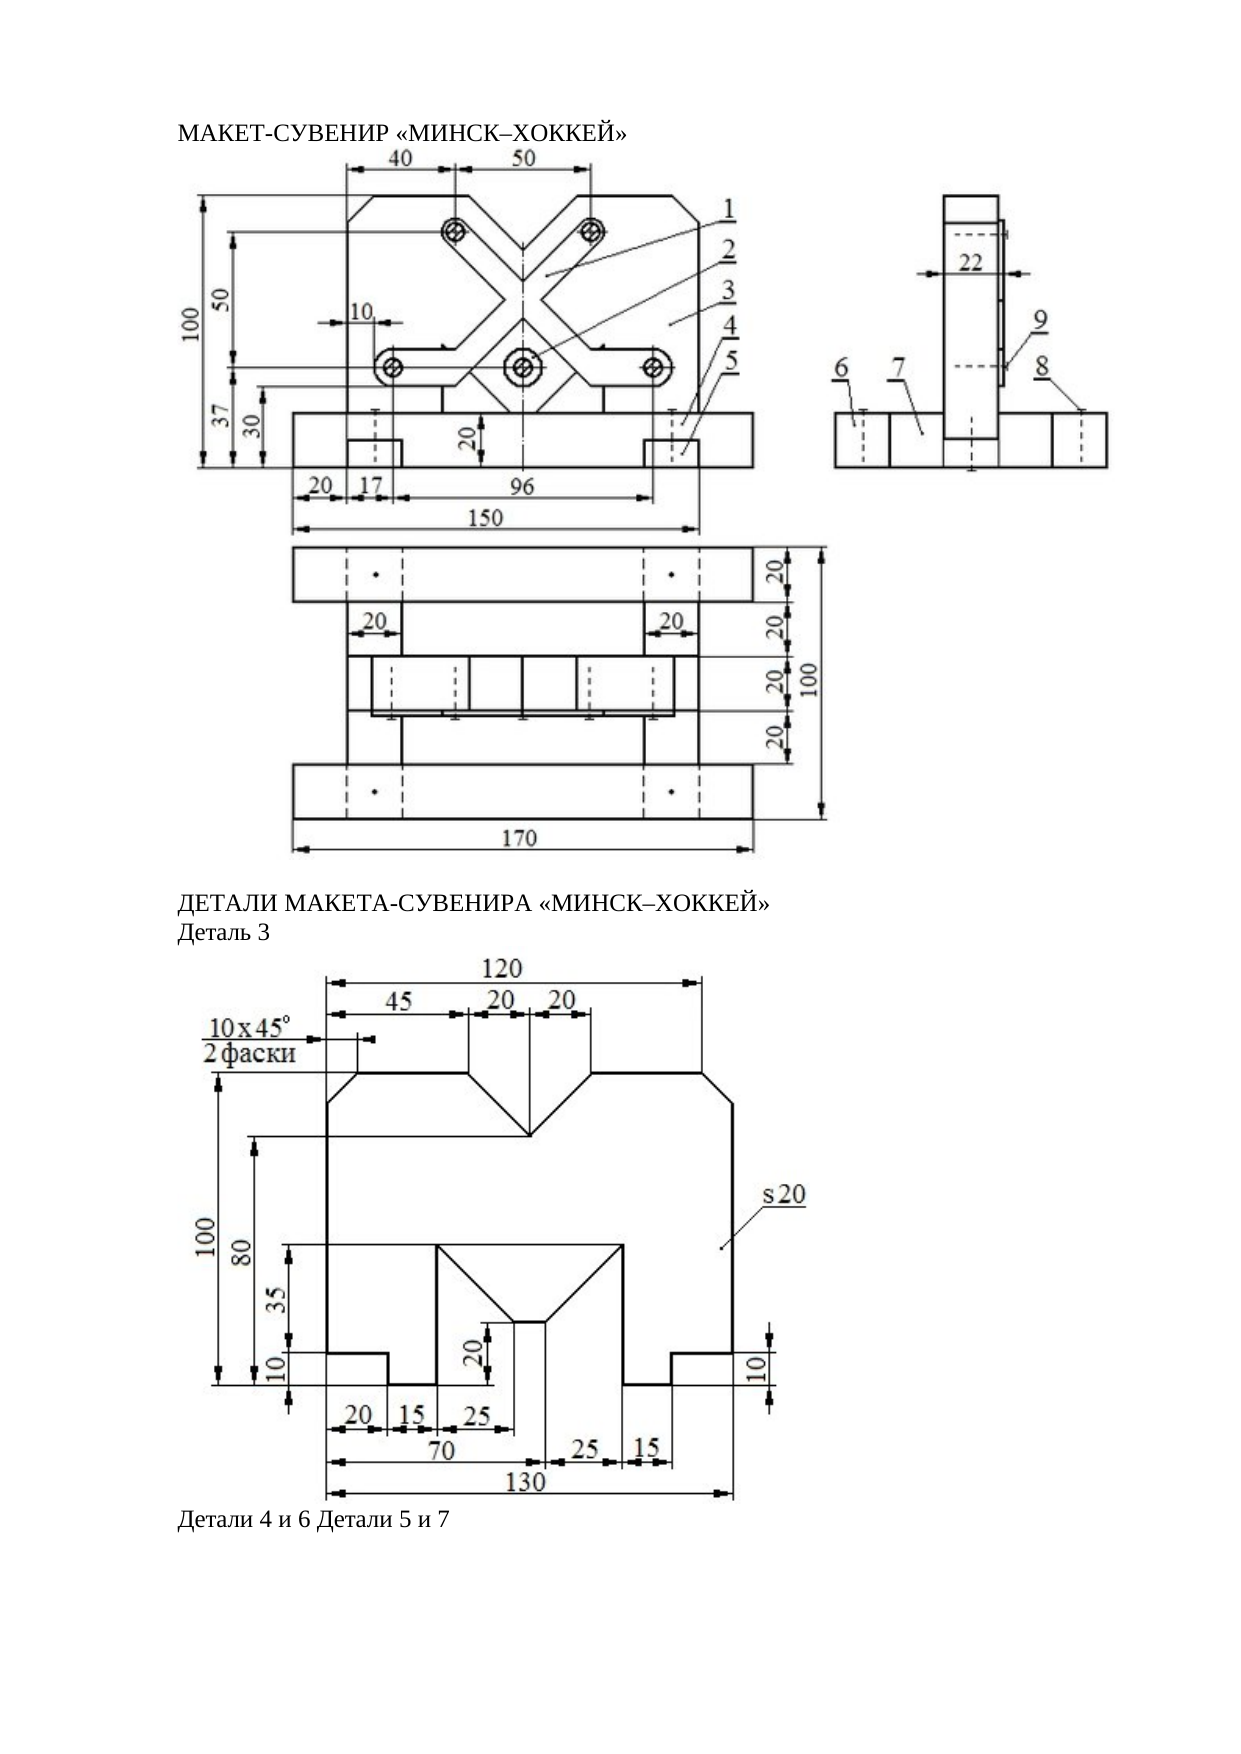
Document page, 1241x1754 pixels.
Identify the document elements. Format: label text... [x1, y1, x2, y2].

picture [177, 946, 810, 1504]
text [177, 888, 1152, 1533]
picture [177, 146, 1115, 860]
